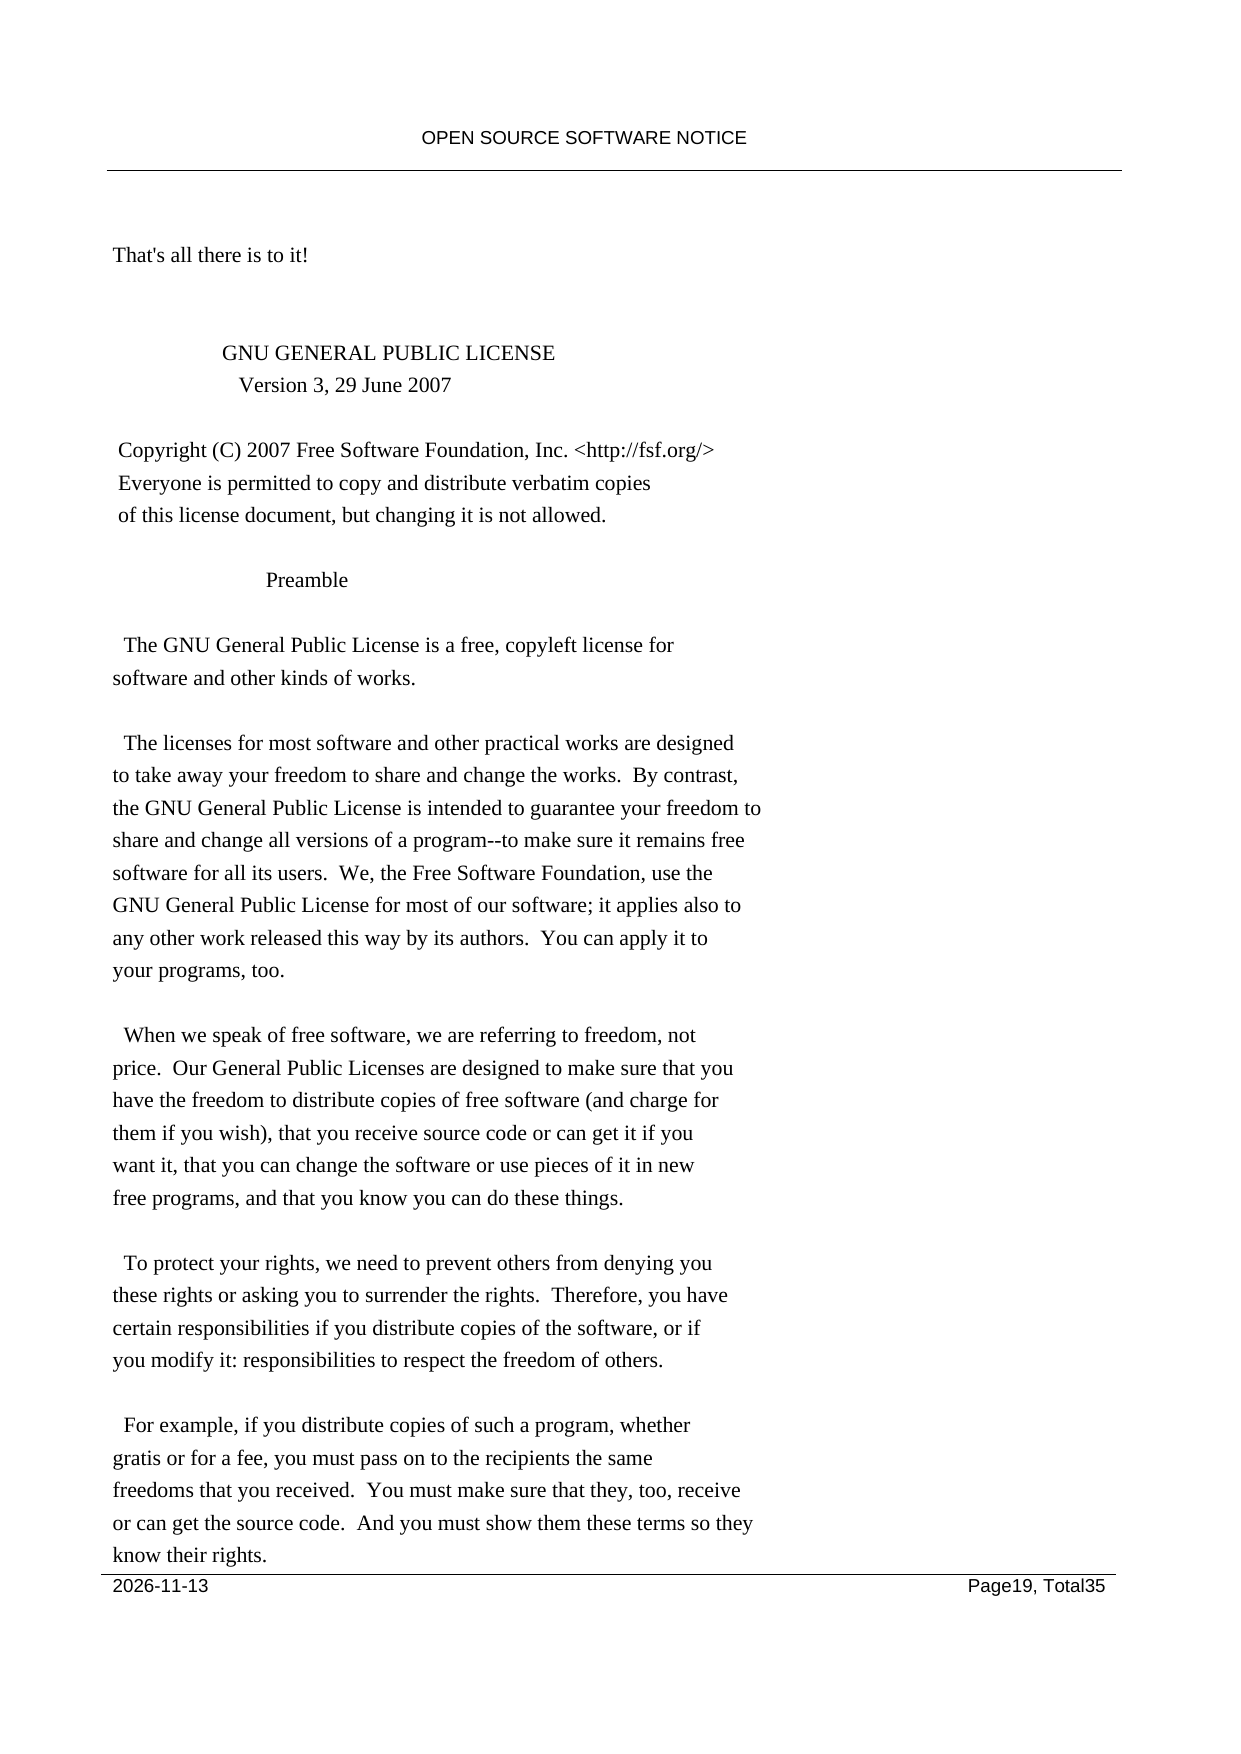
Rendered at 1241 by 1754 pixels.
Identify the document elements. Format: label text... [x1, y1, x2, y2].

text freedoms that you received. You must make sure that they, too, receive [112, 1474, 1128, 1506]
text know their rights. [112, 1539, 1128, 1571]
text GNU General Public License for most of our software; it applies also to [112, 889, 1128, 921]
text or can get the source code. And you must show them these terms so they [112, 1506, 1128, 1539]
text price. Our General Public Licenses are designed to make sure that you [112, 1051, 1128, 1084]
text When we speak of free software, we are referring to freedom, not [112, 1019, 1128, 1051]
text these rights or asking you to surrender the rights. Therefore, you have [112, 1279, 1128, 1311]
text Everyone is permitted to copy and distribute verbatim copies [112, 466, 1128, 499]
text want it, that you can change the software or use pieces of it in new [112, 1149, 1128, 1181]
text That's all there is to it! GNU GENERAL PUBLIC LICENSE [112, 239, 1128, 369]
text of this license document, but changing it is not allowed. [112, 499, 1128, 531]
text Version 3, 29 June 2007 [112, 369, 1128, 401]
text free programs, and that you know you can do these things. [112, 1181, 1128, 1214]
text gratis or for a fee, you must pass on to the recipients the same [112, 1441, 1128, 1474]
text them if you wish), that you receive source code or can get it if you [112, 1116, 1128, 1149]
text share and change all versions of a program--to make sure it remains free [112, 824, 1128, 856]
text software for all its users. We, the Free Software Foundation, use the [112, 856, 1128, 889]
text The licenses for most software and other practical works are designed [112, 726, 1128, 759]
text have the freedom to distribute copies of free software (and charge for [112, 1084, 1128, 1116]
text the GNU General Public License is intended to guarantee your freedom to [112, 791, 1128, 824]
text For example, if you distribute copies of such a program, whether [112, 1409, 1128, 1441]
text to take away your freedom to share and change the works. By contrast, [112, 759, 1128, 791]
text The GNU General Public License is a free, copyleft license for [112, 629, 1128, 661]
text software and other kinds of works. [112, 661, 1128, 694]
text Preamble [112, 564, 1128, 596]
text any other work released this way by its authors. You can apply it to [112, 921, 1128, 954]
text you modify it: responsibilities to respect the freedom of others. [112, 1344, 1128, 1376]
text certain responsibilities if you distribute copies of the software, or if [112, 1311, 1128, 1344]
text To protect your rights, we need to prevent others from denying you [112, 1246, 1128, 1279]
text your programs, too. [112, 954, 1128, 986]
text Copyright (C) 2007 Free Software Foundation, Inc. <http://fsf.org/> [112, 434, 1128, 466]
